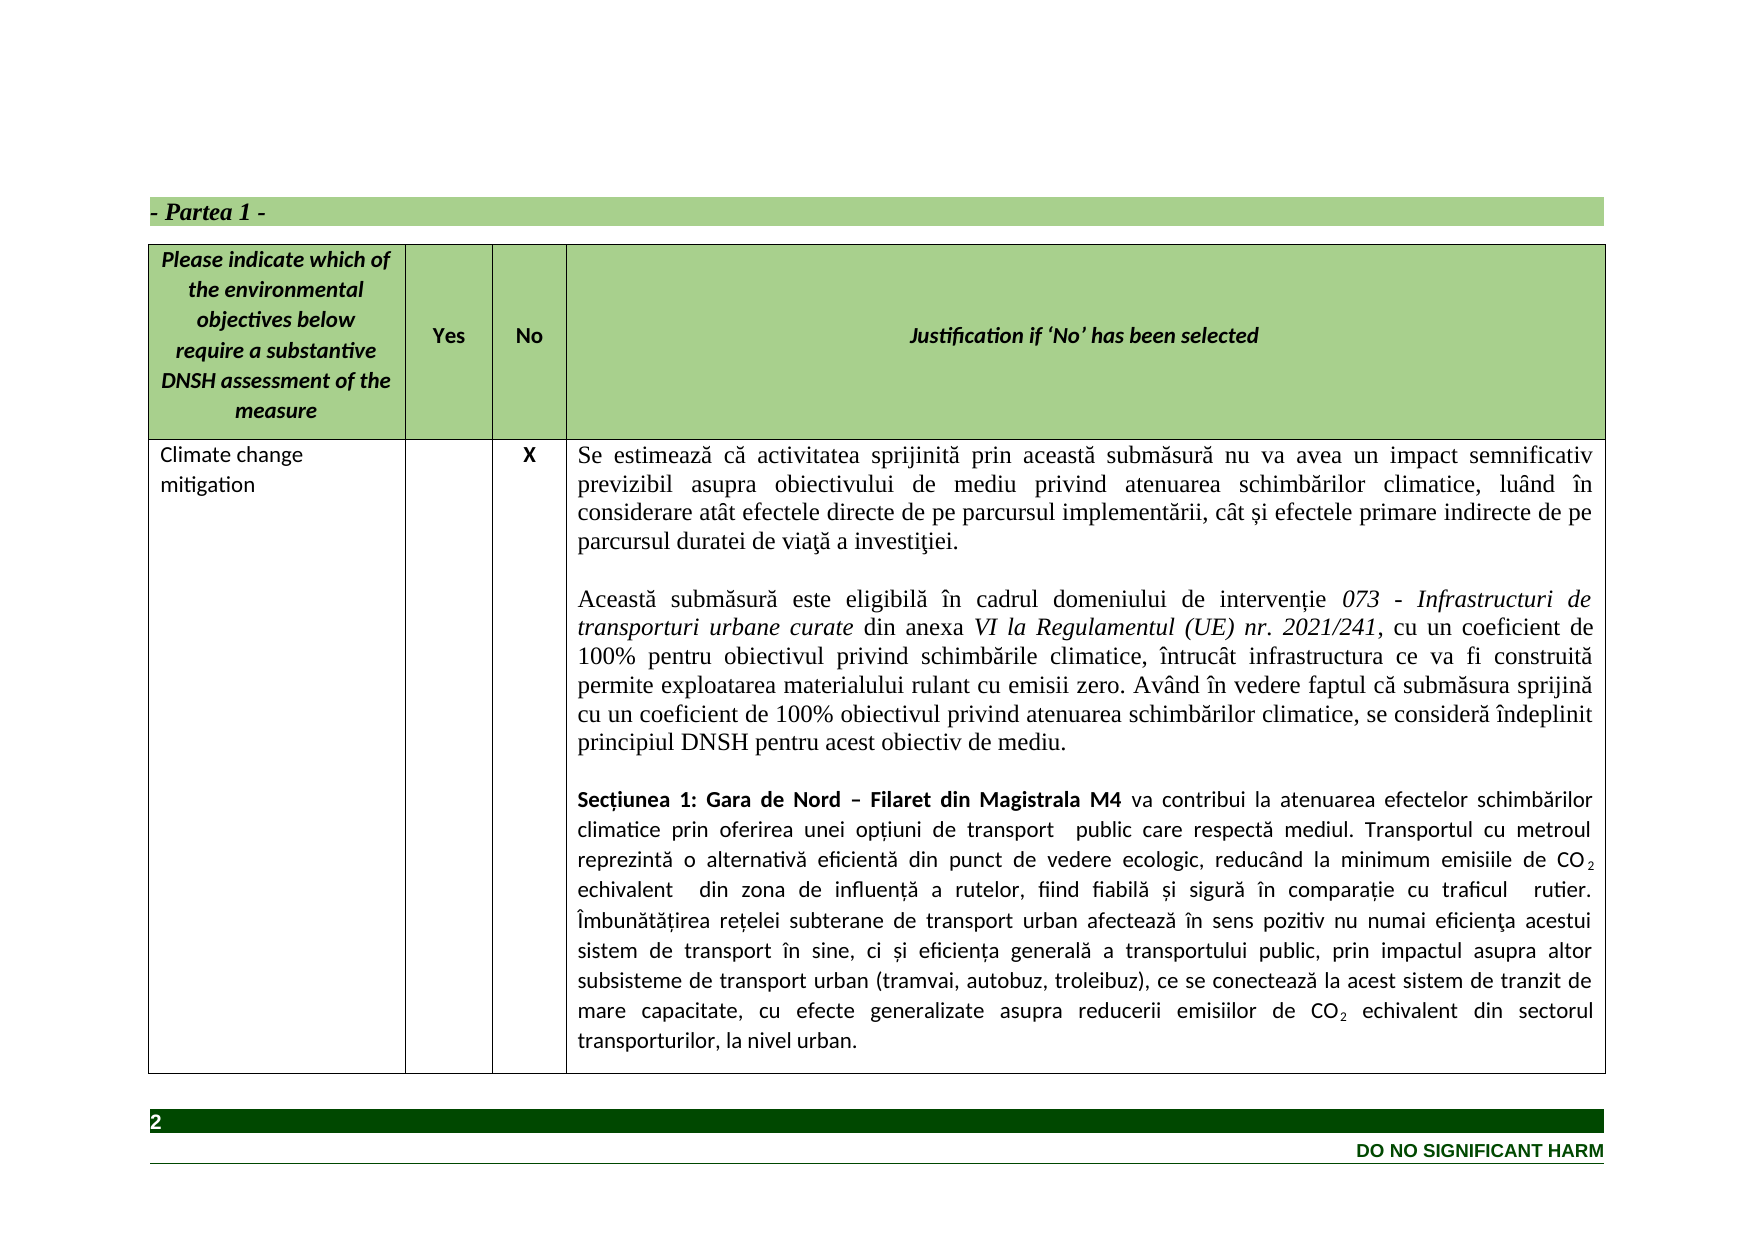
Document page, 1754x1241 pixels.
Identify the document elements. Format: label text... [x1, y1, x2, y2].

table_cell [406, 440, 492, 1073]
text - Partea 1 - [150, 197, 1604, 226]
table_header Justification if ‘No’ has been selected [567, 245, 1605, 439]
table_header Yes [406, 245, 492, 439]
table_header No [493, 245, 566, 439]
table_cell X [493, 440, 566, 1073]
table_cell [149, 440, 405, 1073]
table_header Please indicate which of the environmental objectives below require a substantive DNSH assessment of the measure [149, 245, 405, 439]
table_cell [567, 440, 1605, 1073]
